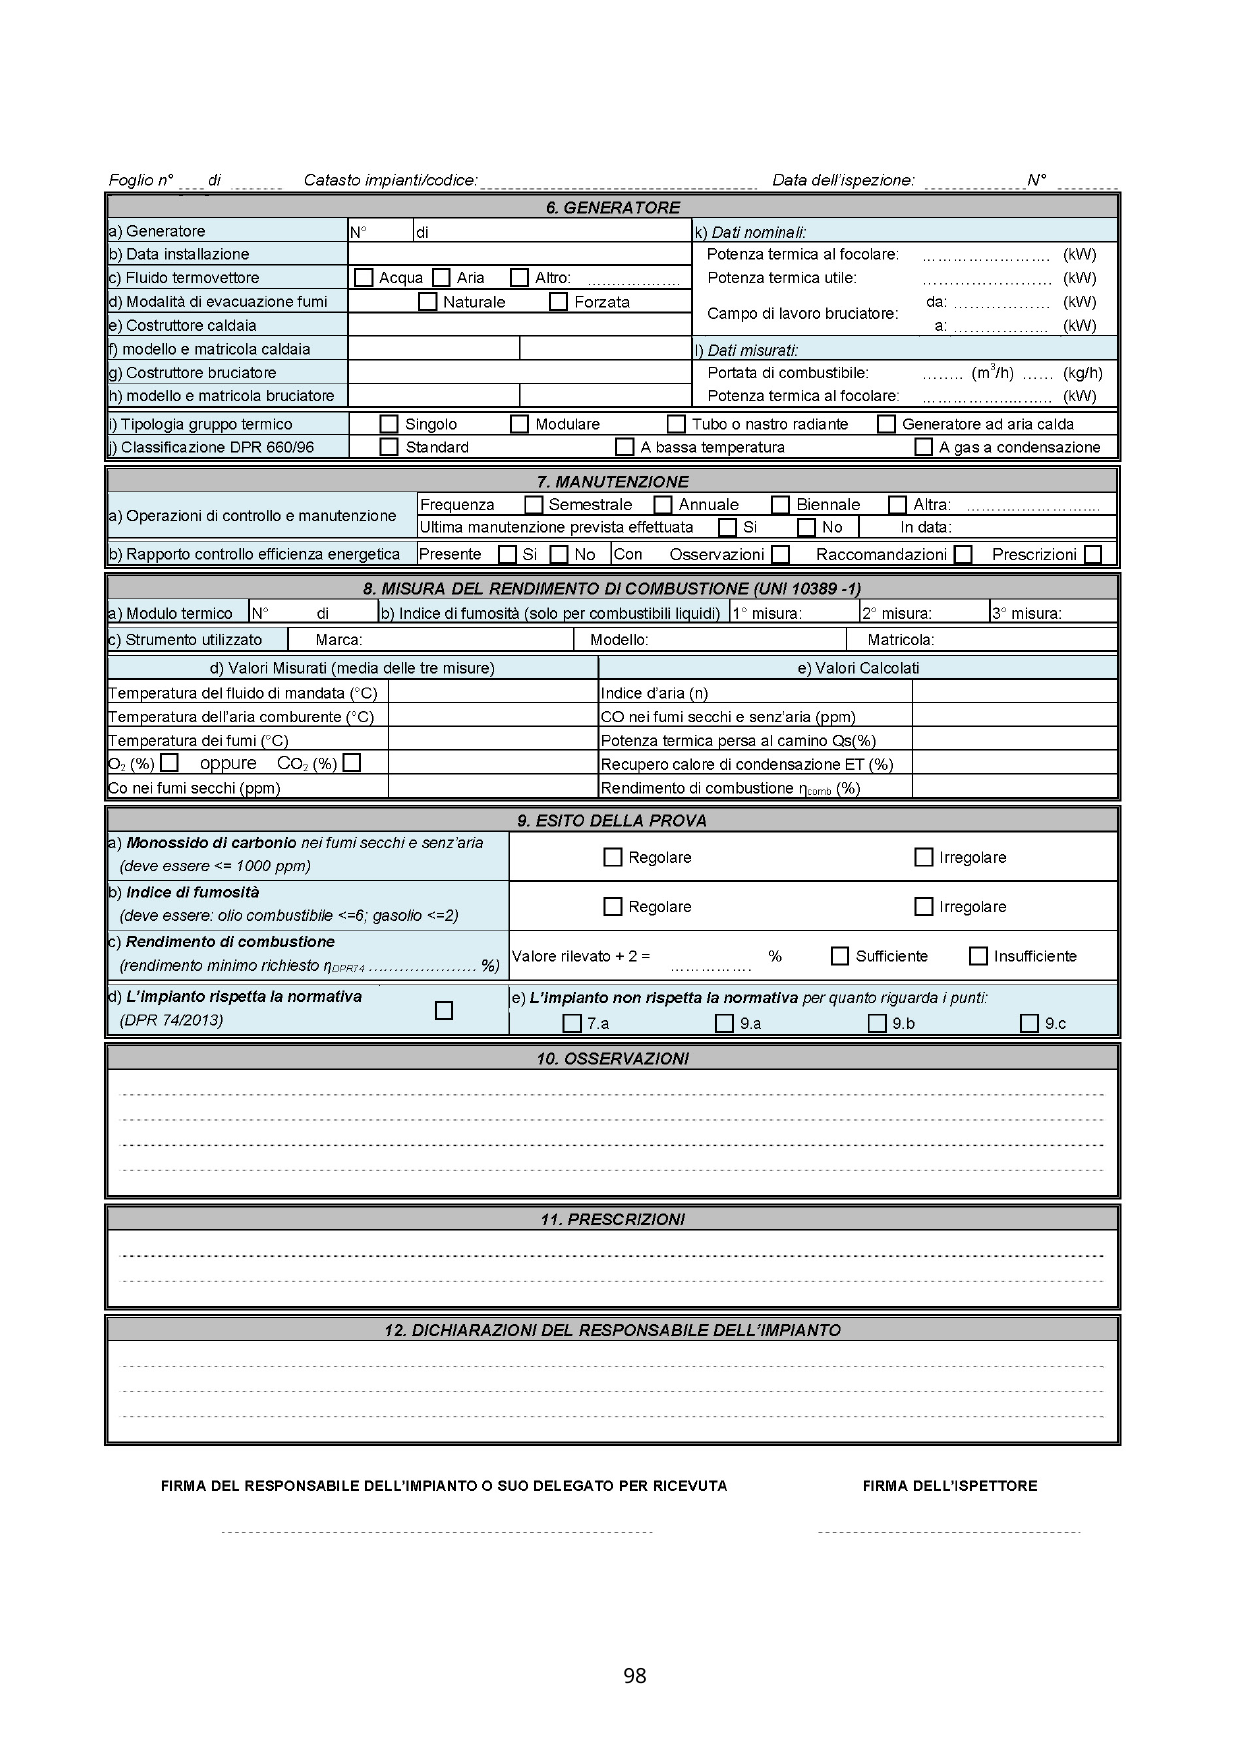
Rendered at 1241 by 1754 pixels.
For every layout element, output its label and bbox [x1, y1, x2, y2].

picture [66, 96, 1154, 1631]
